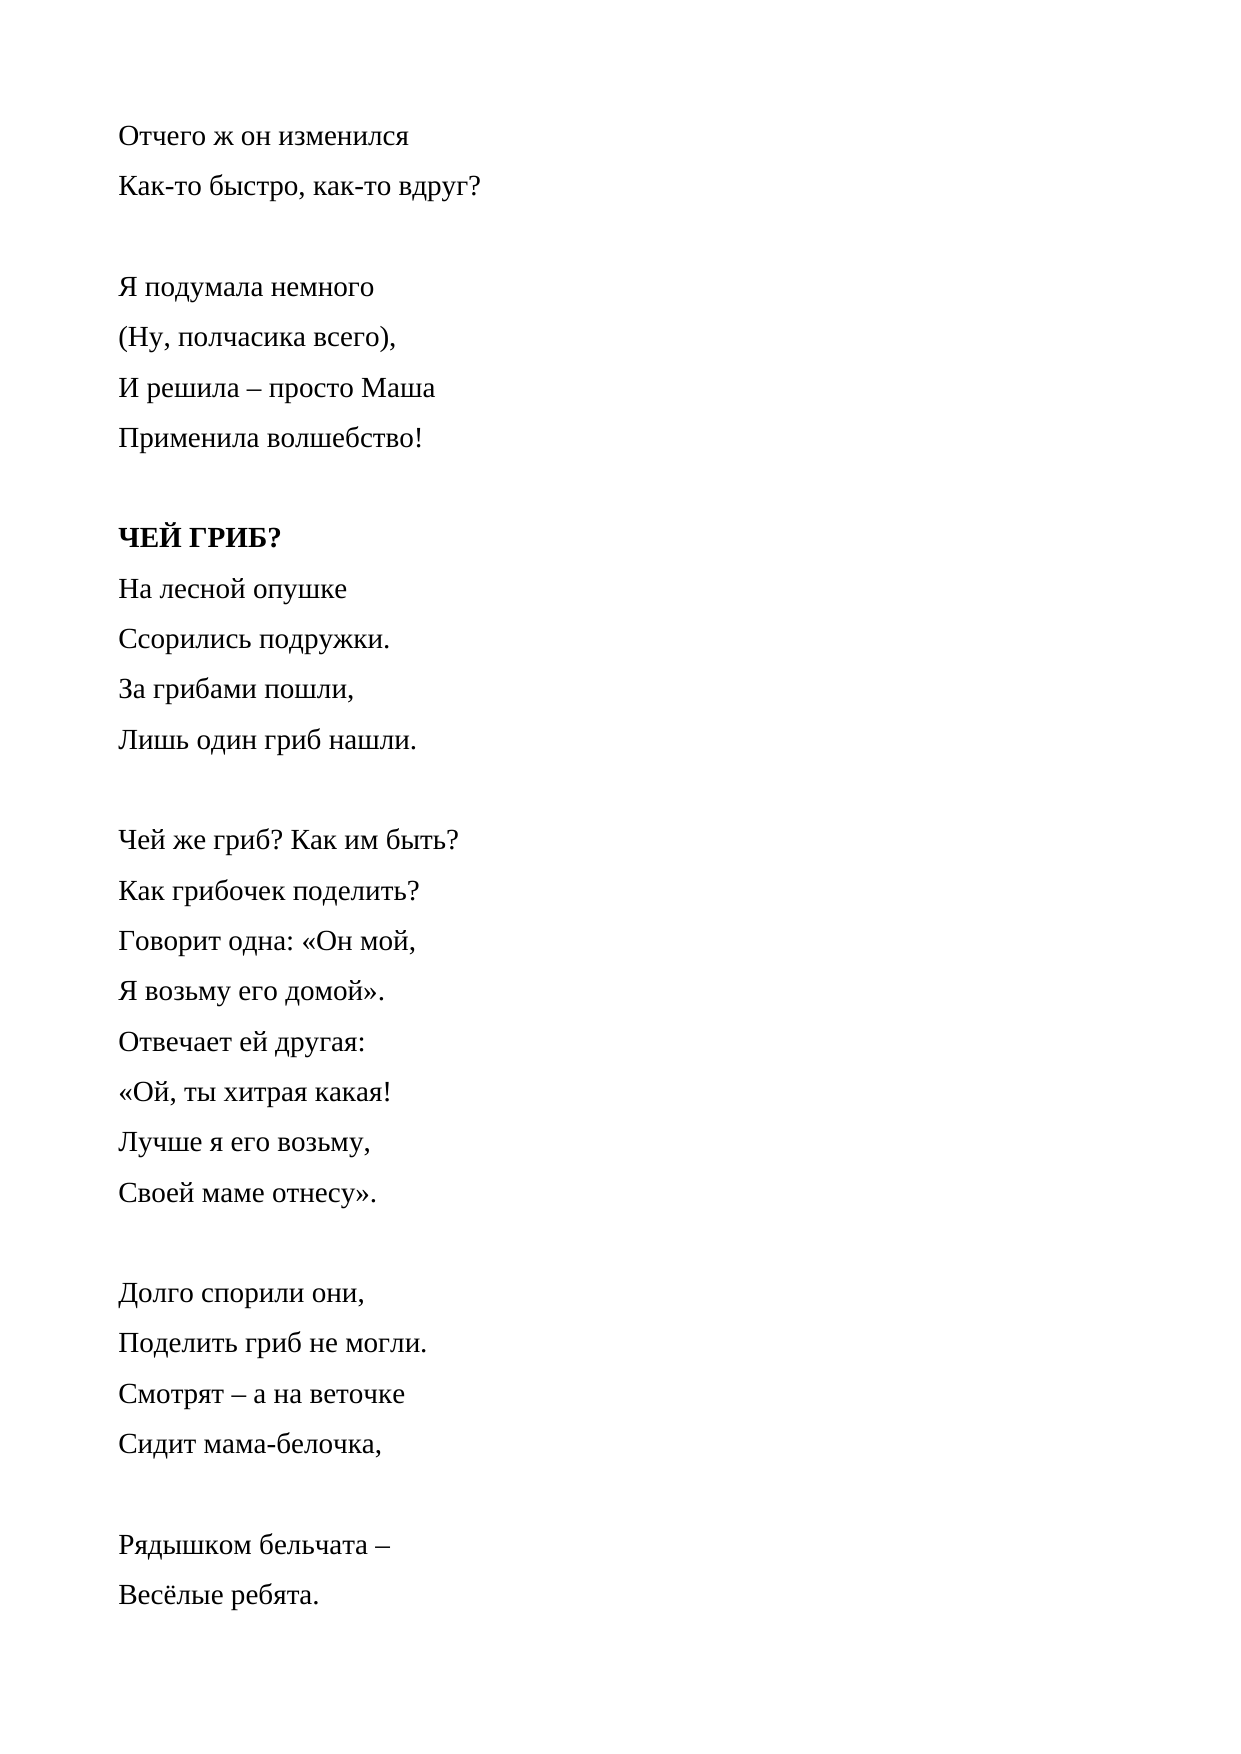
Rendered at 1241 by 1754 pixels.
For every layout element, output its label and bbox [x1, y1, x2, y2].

list [118, 118, 1167, 1611]
